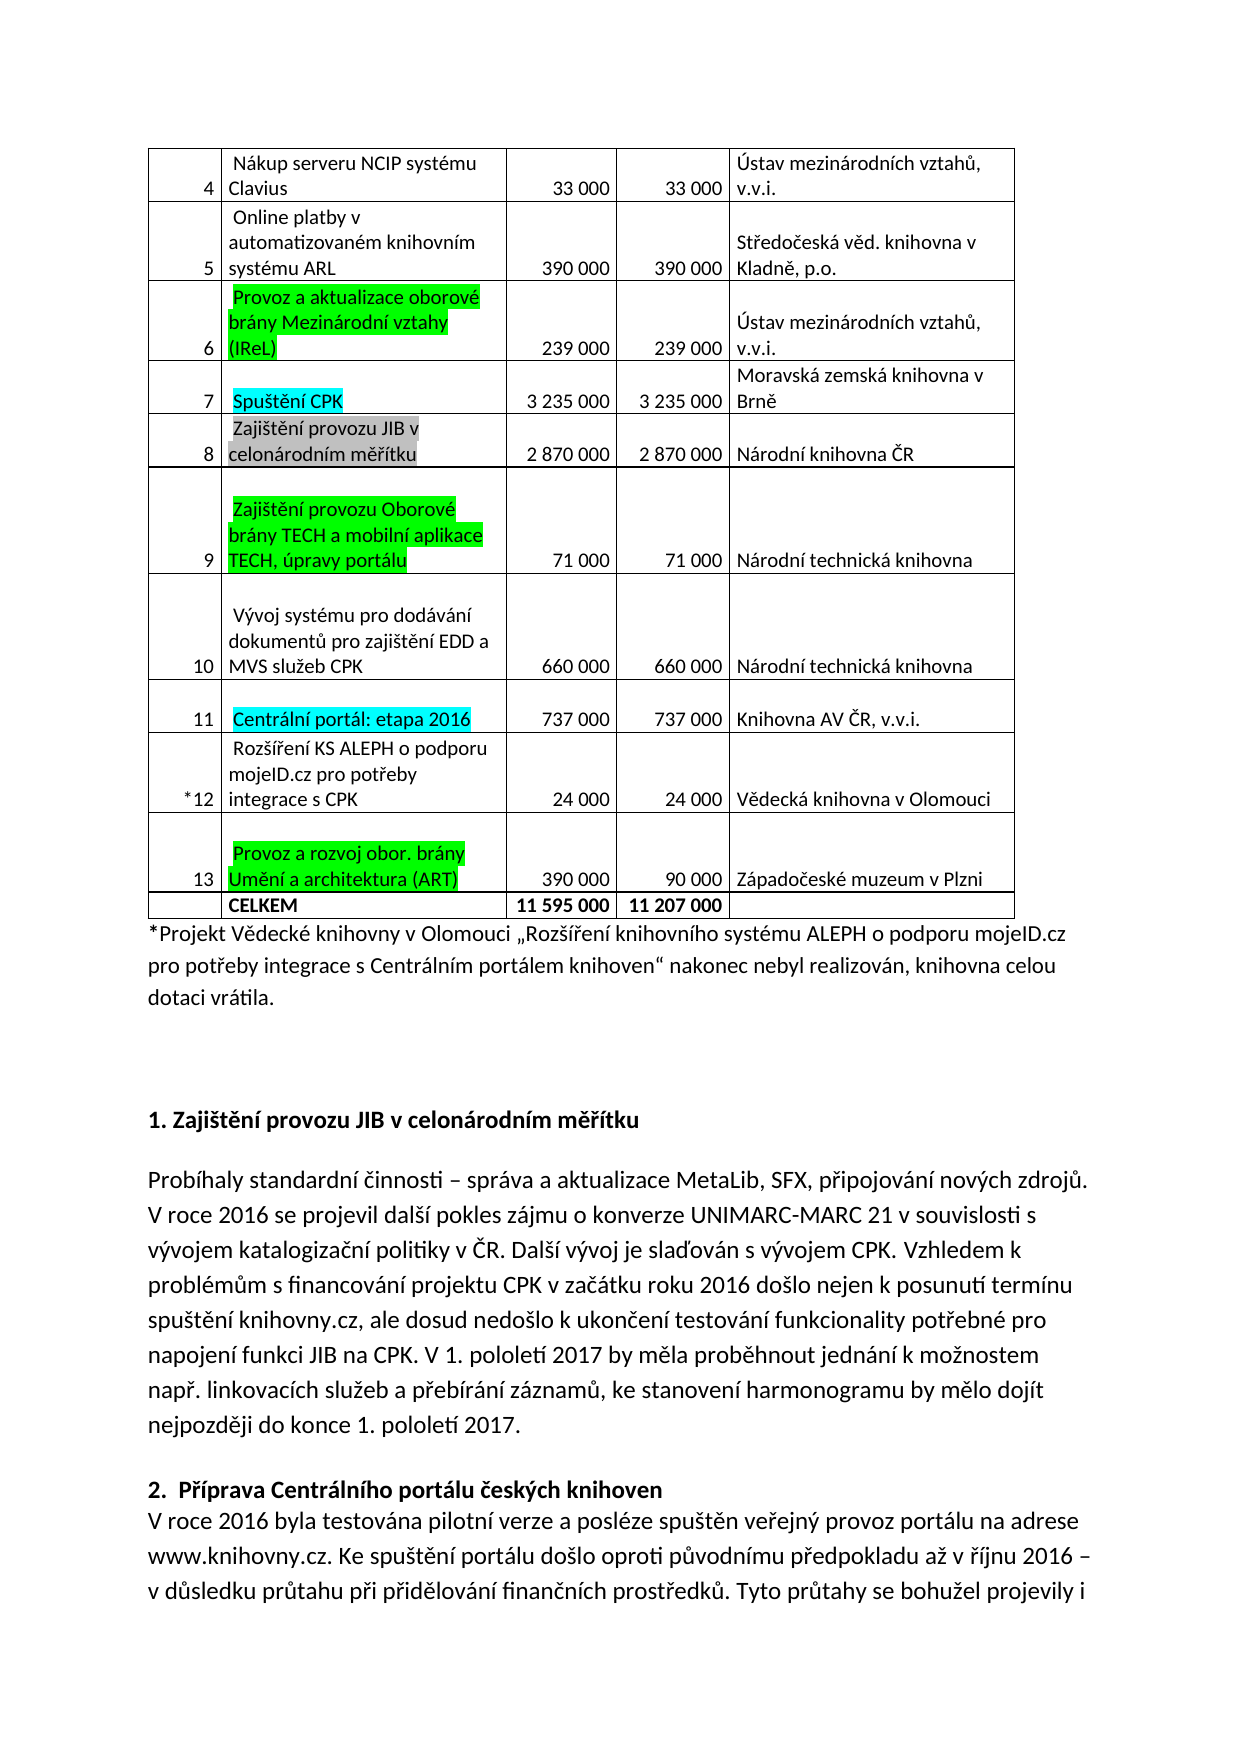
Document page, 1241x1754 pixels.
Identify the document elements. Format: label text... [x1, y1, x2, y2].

table_cell 5 [149, 202, 221, 280]
table_cell 390 000 [617, 202, 729, 280]
table_cell Rozšíření KS ALEPH o podporu mojeID.cz pro potřeby integrace s CPK [222, 733, 506, 812]
table_cell 24 000 [617, 733, 729, 812]
table_cell *12 [149, 733, 221, 812]
table_cell Zajištění provozu JIB v celonárodním měřítku [222, 414, 506, 466]
table_cell 239 000 [617, 281, 729, 360]
table_cell Zajištění provozu Oborové brány TECH a mobilní aplikace TECH, úpravy portálu [222, 468, 506, 573]
table_cell CELKEM [222, 893, 506, 918]
table_cell 33 000 [617, 149, 729, 201]
table_cell Moravská zemská knihovna v Brně [730, 361, 1014, 413]
table_cell Knihovna AV ČR, v.v.i. [730, 680, 1014, 732]
table_cell 8 [149, 414, 221, 466]
table_cell 71 000 [617, 468, 729, 573]
table_cell 660 000 [507, 574, 616, 679]
table_cell 71 000 [507, 468, 616, 573]
table_cell 737 000 [617, 680, 729, 732]
table_cell Západočeské muzeum v Plzni [730, 813, 1014, 891]
table_cell Národní technická knihovna [730, 574, 1014, 679]
table_cell 11 595 000 [507, 893, 616, 918]
table_cell 3 235 000 [507, 361, 616, 413]
table_cell Národní technická knihovna [730, 468, 1014, 573]
table_cell 10 [149, 574, 221, 679]
text *Projekt Vědecké knihovny v Olomouci „Rozšíření knihovního systému ALEPH o podporu mojeID.cz pro potřeby integrace s Centrálním portálem knihoven“ nakonec nebyl realizován, knihovna celou dotaci vrátila. [148, 919, 1093, 1011]
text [148, 1505, 1093, 1606]
table_cell 33 000 [507, 149, 616, 201]
table_cell Ústav mezinárodních vztahů, v.v.i. [730, 281, 1014, 360]
table_cell 24 000 [507, 733, 616, 812]
table_cell 11 207 000 [617, 893, 729, 918]
table_cell 660 000 [617, 574, 729, 679]
table_cell 13 [149, 813, 221, 891]
table_cell [730, 893, 1014, 918]
table_cell 3 235 000 [617, 361, 729, 413]
table_cell Provoz a rozvoj obor. brány Umění a architektura (ART) [222, 813, 506, 891]
table_cell Centrální portál: etapa 2016 [222, 680, 506, 732]
text 2. Příprava Centrálního portálu českých knihoven [148, 1474, 1093, 1505]
table_cell 11 [149, 680, 221, 732]
table_cell Spuštění CPK [222, 361, 506, 413]
table_cell Nákup serveru NCIP systému Clavius [222, 149, 506, 201]
table_cell Ústav mezinárodních vztahů, v.v.i. [730, 149, 1014, 201]
table_cell Středočeská věd. knihovna v Kladně, p.o. [730, 202, 1014, 280]
table_cell 390 000 [507, 202, 616, 280]
table_cell 2 870 000 [617, 414, 729, 466]
table_cell 9 [149, 468, 221, 573]
table_cell 2 870 000 [507, 414, 616, 466]
table_cell 737 000 [507, 680, 616, 732]
table_cell [149, 893, 221, 918]
table_cell Provoz a aktualizace oborové brány Mezinárodní vztahy (IReL) [222, 281, 506, 360]
table_cell 90 000 [617, 813, 729, 891]
table_cell Vědecká knihovna v Olomouci [730, 733, 1014, 812]
table_cell 6 [149, 281, 221, 360]
table_cell Vývoj systému pro dodávání dokumentů pro zajištění EDD a MVS služeb CPK [222, 574, 506, 679]
table_cell Online platby v automatizovaném knihovním systému ARL [222, 202, 506, 280]
table_cell 7 [149, 361, 221, 413]
text 1. Zajištění provozu JIB v celonárodním měřítku [148, 1104, 1093, 1135]
table_cell 4 [149, 149, 221, 201]
table_cell 239 000 [507, 281, 616, 360]
table_cell 390 000 [507, 813, 616, 891]
table_cell Národní knihovna ČR [730, 414, 1014, 466]
text Probíhaly standardní činnosti – správa a aktualizace MetaLib, SFX, připojování nových zdrojů. V roce 2016 se projevil další pokles zájmu o konverze UNIMARC-MARC 21 v souvislosti s vývojem katalogizační politiky v ČR. Další vývoj je slaďován s vývojem CPK. Vzhledem k problémům s financování projektu CPK v začátku roku 2016 došlo nejen k posunutí termínu spuštění knihovny.cz, ale dosud nedošlo k ukončení testování funkcionality potřebné pro napojení funkci JIB na CPK. V 1. pololetí 2017 by měla proběhnout jednání k možnostem např. linkovacích služeb a přebírání záznamů, ke stanovení harmonogramu by mělo dojít nejpozději do konce 1. pololetí 2017. [148, 1164, 1093, 1439]
